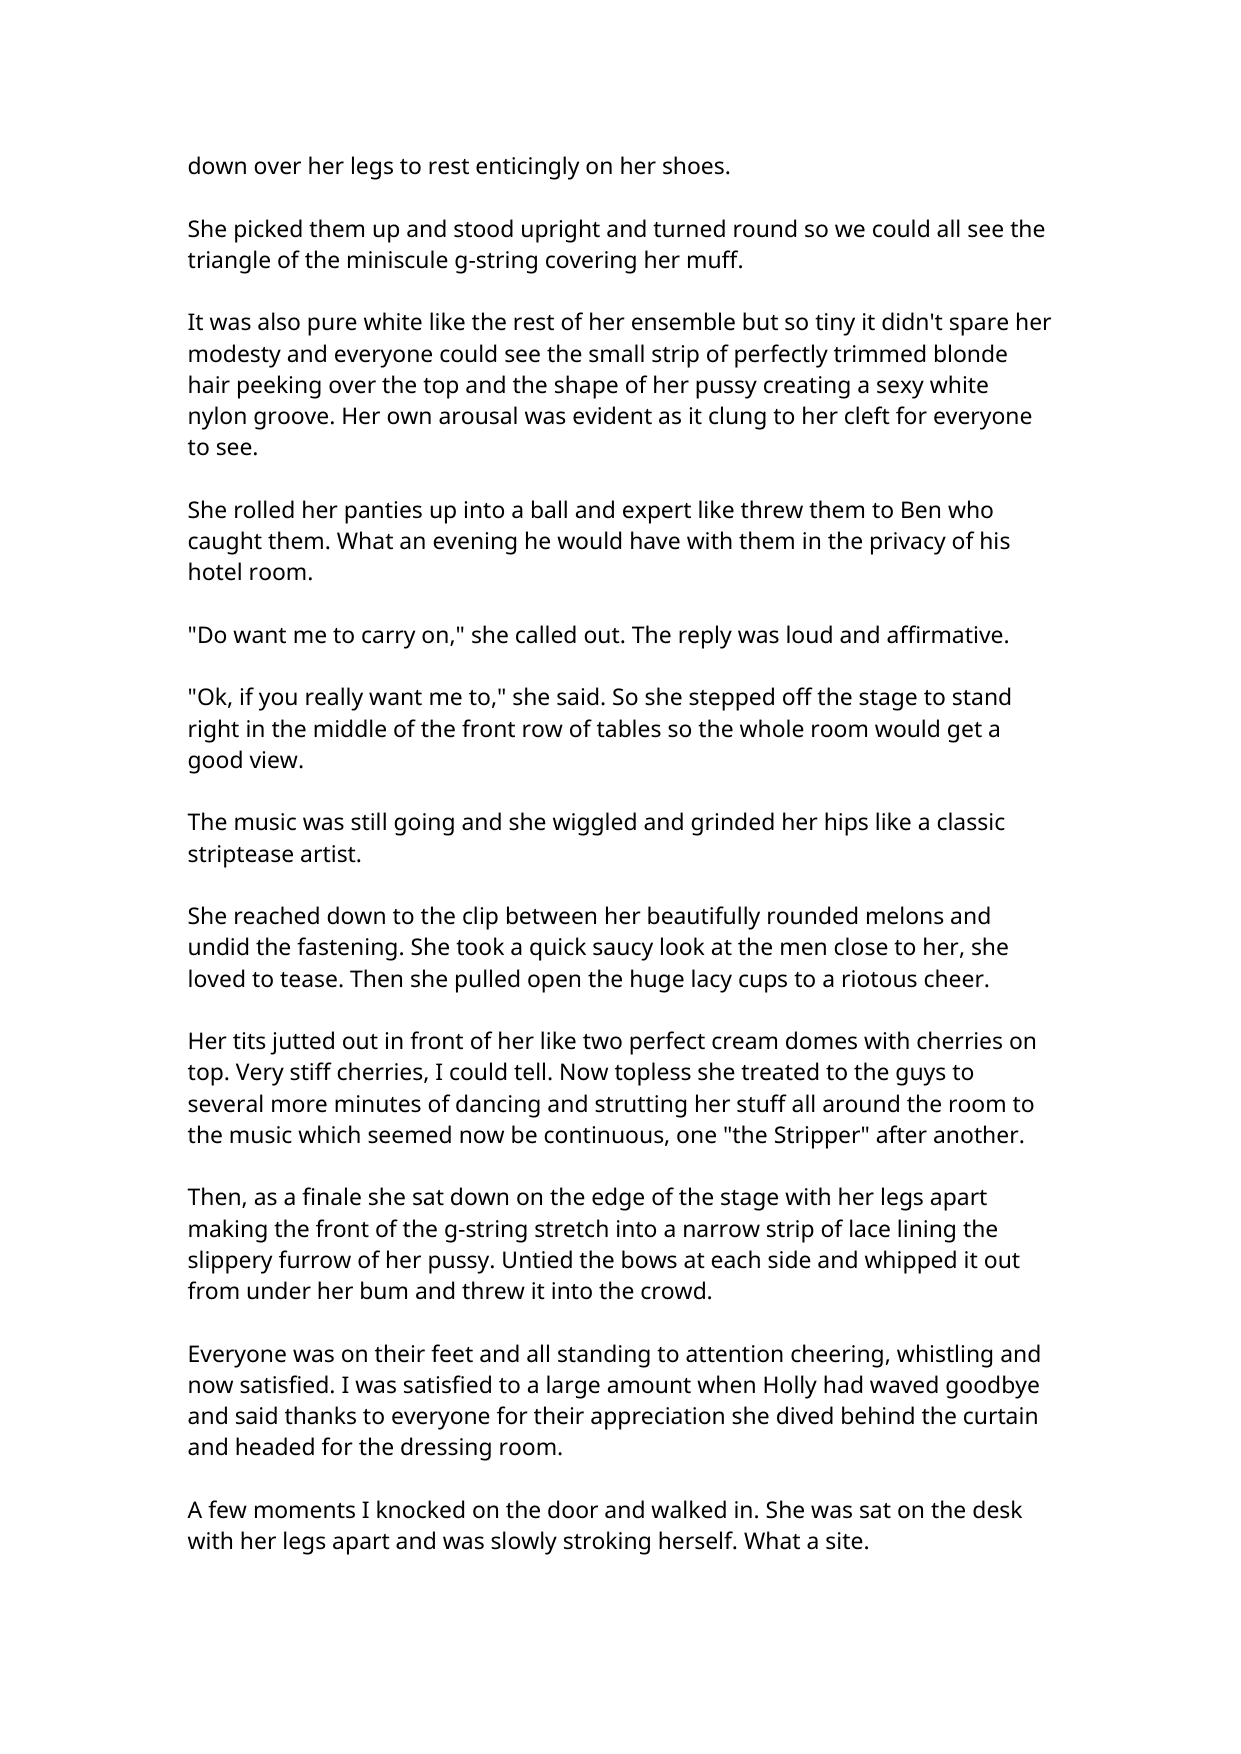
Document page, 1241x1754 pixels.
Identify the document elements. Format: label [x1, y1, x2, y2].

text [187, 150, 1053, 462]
text [187, 494, 1053, 1587]
